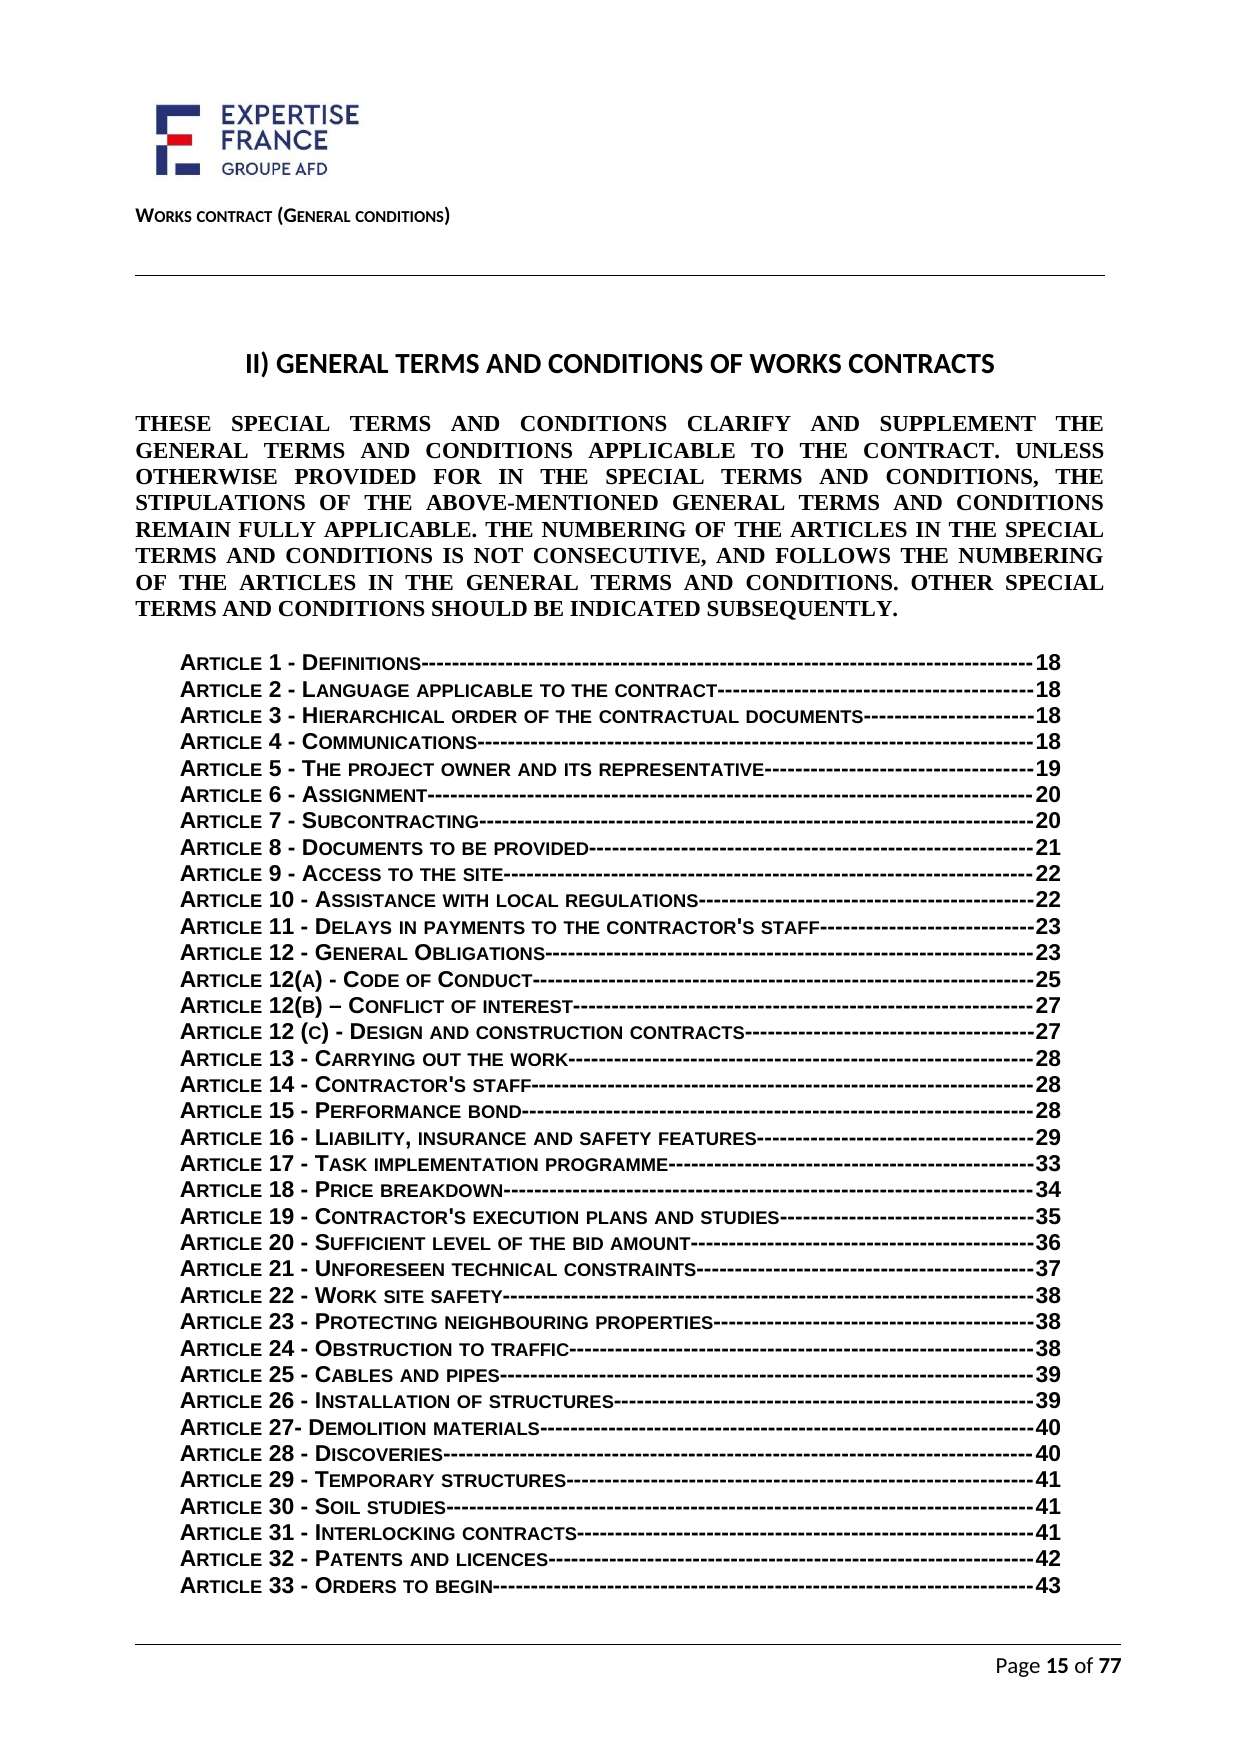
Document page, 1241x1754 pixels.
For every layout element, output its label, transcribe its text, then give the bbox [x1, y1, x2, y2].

picture [135, 75, 383, 203]
text THESE SPECIAL TERMS AND CONDITIONS CLARIFY AND SUPPLEMENT THE GENERAL TERMS AND CONDITIONS APPLICABLE TO THE CONTRACT. UNLESS OTHERWISE PROVIDED FOR IN THE SPECIAL TERMS AND CONDITIONS, THE STIPULATIONS OF THE ABOVE-MENTIONED GENERAL TERMS AND CONDITIONS REMAIN FULLY APPLICABLE. THE NUMBERING OF THE ARTICLES IN THE SPECIAL TERMS AND CONDITIONS IS NOT CONSECUTIVE, AND FOLLOWS THE NUMBERING OF THE ARTICLES IN THE GENERAL TERMS AND CONDITIONS. OTHER SPECIAL TERMS AND CONDITIONS SHOULD BE INDICATED SUBSEQUENTLY. [135, 410, 1105, 621]
text II) GENERAL TERMS AND CONDITIONS OF WORKS CONTRACTS [135, 346, 1105, 381]
